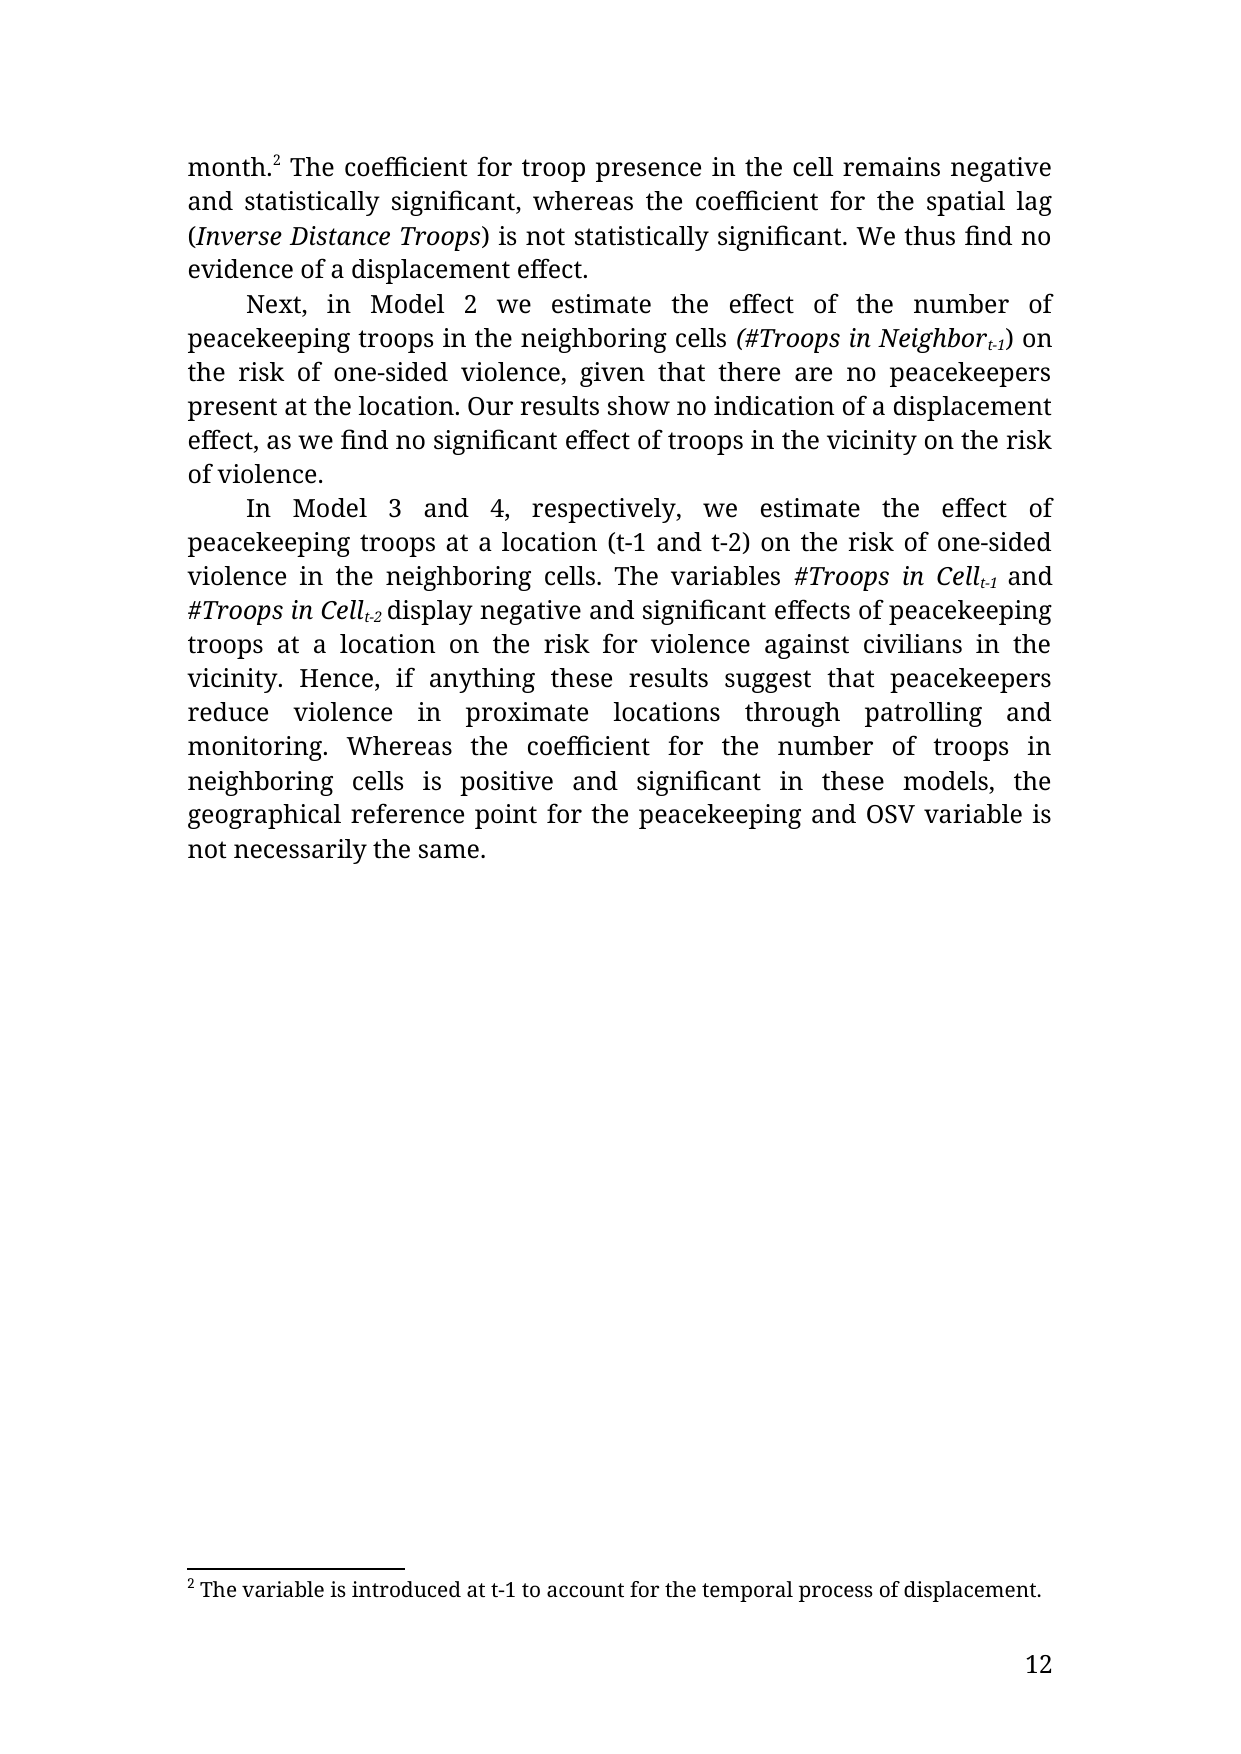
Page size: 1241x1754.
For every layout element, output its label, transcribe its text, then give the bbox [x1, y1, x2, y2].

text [187, 150, 1053, 286]
text In Model 3 and 4, respectively, we estimate the effect of peacekeeping troops at a location (t-1 and t-2) on the risk of one-sided violence in the neighboring cells. The variables #Troops in Cellt-1 and #Troops in Cellt-2 display negative and significant effects of peacekeeping troops at a location on the risk for violence against civilians in the vicinity. Hence, if anything these results suggest that peacekeepers reduce violence in proximate locations through patrolling and monitoring. Whereas the coefficient for the number of troops in neighboring cells is positive and significant in these models, the geographical reference point for the peacekeeping and OSV variable is not necessarily the same. [187, 491, 1053, 865]
text Next, in Model 2 we estimate the effect of the number of peacekeeping troops in the neighboring cells (#Troops in Neighbort-1) on the risk of one-sided violence, given that there are no peacekeepers present at the location. Our results show no indication of a displacement effect, as we find no significant effect of troops in the vicinity on the risk of violence. [187, 286, 1053, 491]
